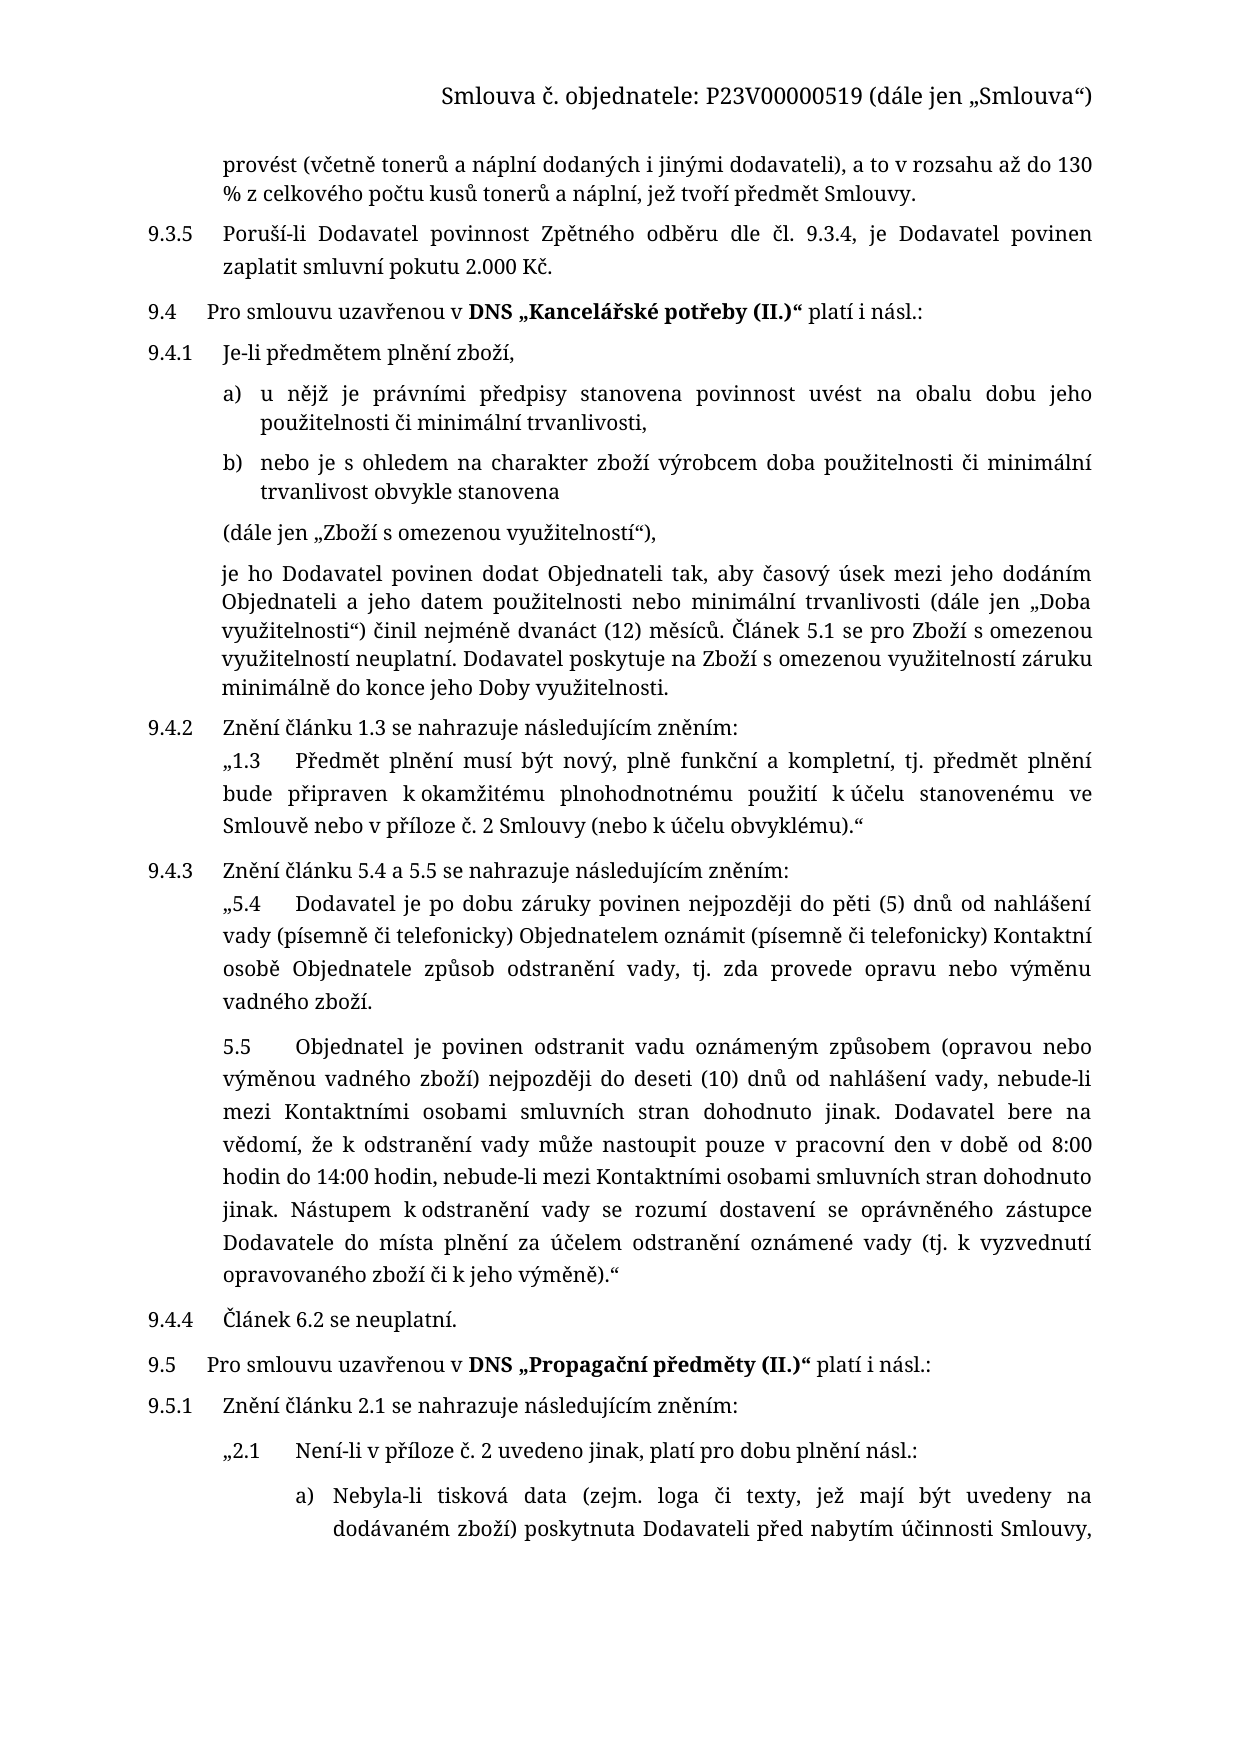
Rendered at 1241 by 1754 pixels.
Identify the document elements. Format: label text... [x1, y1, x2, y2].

list u nějž je právními předpisy stanovena povinnost uvést na obalu dobu jeho použitelnosti či minimální trvanlivosti, [223, 379, 1093, 436]
list Článek 6.2 se neuplatní. [148, 1305, 1093, 1334]
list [295, 1482, 1093, 1543]
list „5.4 Dodavatel je po dobu záruky povinen nejpozději do pěti (5) dnů od nahlášení vady (písemně či telefonicky) Objednatelem oznámit (písemně či telefonicky) Kontaktní osobě Objednatele způsob odstranění vady, tj. zda provede opravu nebo výměnu vadného zboží. [223, 889, 1093, 1015]
list Znění článku 1.3 se nahrazuje následujícím zněním: [148, 713, 1093, 742]
list 5.5 Objednatel je povinen odstranit vadu oznámeným způsobem (opravou nebo výměnou vadného zboží) nejpozději do deseti (10) dnů od nahlášení vady, nebude-li mezi Kontaktními osobami smluvních stran dohodnuto jinak. Dodavatel bere na vědomí, že k odstranění vady může nastoupit pouze v pracovní den v době od 8:00 hodin do 14:00 hodin, nebude-li mezi Kontaktními osobami smluvních stran dohodnuto jinak. Nástupem k odstranění vady se rozumí dostavení se oprávněného zástupce Dodavatele do místa plnění za účelem odstranění oznámené vady (tj. k vyzvednutí opravovaného zboží či k jeho výměně).“ [223, 1032, 1093, 1289]
list Pro smlouvu uzavřenou v DNS „Propagační předměty (II.)“ platí i násl.: [148, 1350, 1093, 1379]
list Znění článku 2.1 se nahrazuje následujícím zněním: [148, 1391, 1093, 1420]
list nebo je s ohledem na charakter zboží výrobcem doba použitelnosti či minimální trvanlivost obvykle stanovena [223, 448, 1093, 505]
list Je-li předmětem plnění zboží, [148, 338, 1093, 367]
text (dále jen „Zboží s omezenou využitelností“), [223, 518, 1093, 546]
list „1.3 Předmět plnění musí být nový, plně funkční a kompletní, tj. předmět plnění bude připraven k okamžitému plnohodnotnému použití k účelu stanovenému ve Smlouvě nebo v příloze č. 2 Smlouvy (nebo k účelu obvyklému).“ [223, 746, 1093, 840]
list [148, 150, 1093, 207]
list „2.1 Není-li v příloze č. 2 uvedeno jinak, platí pro dobu plnění násl.: [223, 1436, 1093, 1465]
list Pro smlouvu uzavřenou v DNS „Kancelářské potřeby (II.)“ platí i násl.: [148, 297, 1093, 326]
list Poruší-li Dodavatel povinnost Zpětného odběru dle čl. 9.3.4, je Dodavatel povinen zaplatit smluvní pokutu 2.000 Kč. [148, 219, 1093, 281]
text je ho Dodavatel povinen dodat Objednateli tak, aby časový úsek mezi jeho dodáním Objednateli a jeho datem použitelnosti nebo minimální trvanlivosti (dále jen „Doba využitelnosti“) činil nejméně dvanáct (12) měsíců. Článek 5.1 se pro Zboží s omezenou využitelností neuplatní. Dodavatel poskytuje na Zboží s omezenou využitelností záruku minimálně do konce jeho Doby využitelnosti. [221, 559, 1093, 701]
list Znění článku 5.4 a 5.5 se nahrazuje následujícím zněním: [148, 856, 1093, 885]
